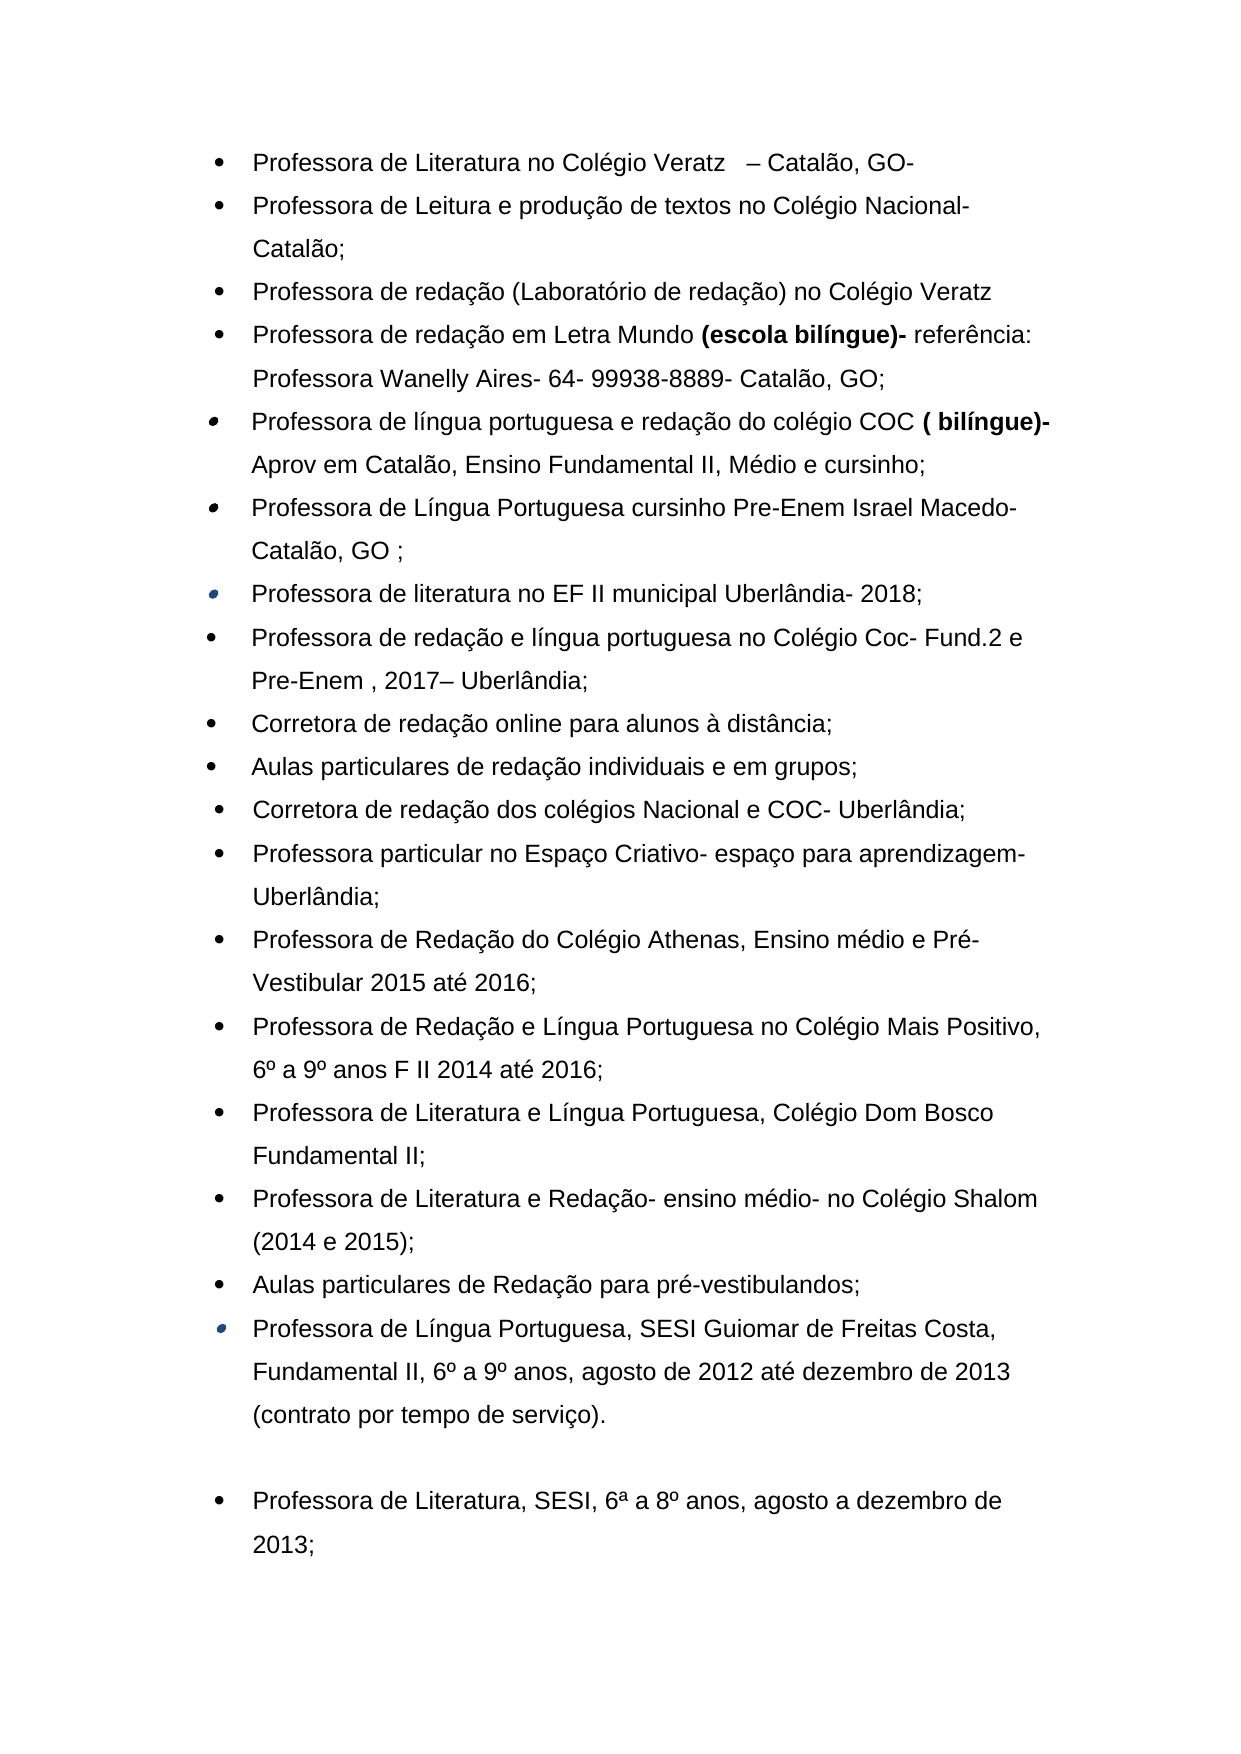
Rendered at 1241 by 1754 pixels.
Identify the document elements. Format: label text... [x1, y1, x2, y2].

list Professora de Redação e Língua Portuguesa no Colégio Mais Positivo, 6º a 9º anos F II 2014 até 2016; [215, 1011, 1063, 1083]
list Professora de redação em Letra Mundo (escola bilíngue)- referência: Professora Wanelly Aires- 64- 99938-8889- Catalão, GO; [215, 320, 1063, 392]
list Aulas particulares de Redação para pré-vestibulandos; [215, 1271, 1063, 1299]
list Professora de Literatura no Colégio Veratz – Catalão, GO- [215, 148, 1063, 176]
list Professora de Língua Portuguesa cursinho Pre-Enem Israel Macedo- Catalão, GO ; [207, 493, 1063, 565]
list Professora de língua portuguesa e redação do colégio COC ( bilíngue)- Aprov em Catalão, Ensino Fundamental II, Médio e cursinho; [207, 407, 1063, 479]
list Corretora de redação dos colégios Nacional e COC- Uberlândia; [215, 796, 1063, 824]
list Professora de redação (Laboratório de redação) no Colégio Veratz [215, 277, 1063, 306]
list Professora de redação e língua portuguesa no Colégio Coc- Fund.2 e Pre-Enem , 2017– Uberlândia; [207, 623, 1063, 695]
list Professora de Leitura e produção de textos no Colégio Nacional- Catalão; [215, 191, 1063, 263]
list Professora de Língua Portuguesa, SESI Guiomar de Freitas Costa, Fundamental II, 6º a 9º anos, agosto de 2012 até dezembro de 2013 (contrato por tempo de serviço). [215, 1314, 1063, 1429]
list Professora de Literatura e Língua Portuguesa, Colégio Dom Bosco Fundamental II; [215, 1098, 1063, 1170]
list Professora de Literatura, SESI, 6ª a 8º anos, agosto a dezembro de 2013; [215, 1486, 1063, 1558]
list Professora particular no Espaço Criativo- espaço para aprendizagem- Uberlândia; [215, 839, 1063, 911]
list Professora de Literatura e Redação- ensino médio- no Colégio Shalom (2014 e 2015); [215, 1184, 1063, 1256]
list Aulas particulares de redação individuais e em grupos; [207, 752, 1063, 781]
list Professora de literatura no EF II municipal Uberlândia- 2018; [207, 579, 1063, 608]
list Professora de Redação do Colégio Athenas, Ensino médio e Pré-Vestibular 2015 até 2016; [215, 925, 1063, 997]
list Corretora de redação online para alunos à distância; [207, 709, 1063, 738]
